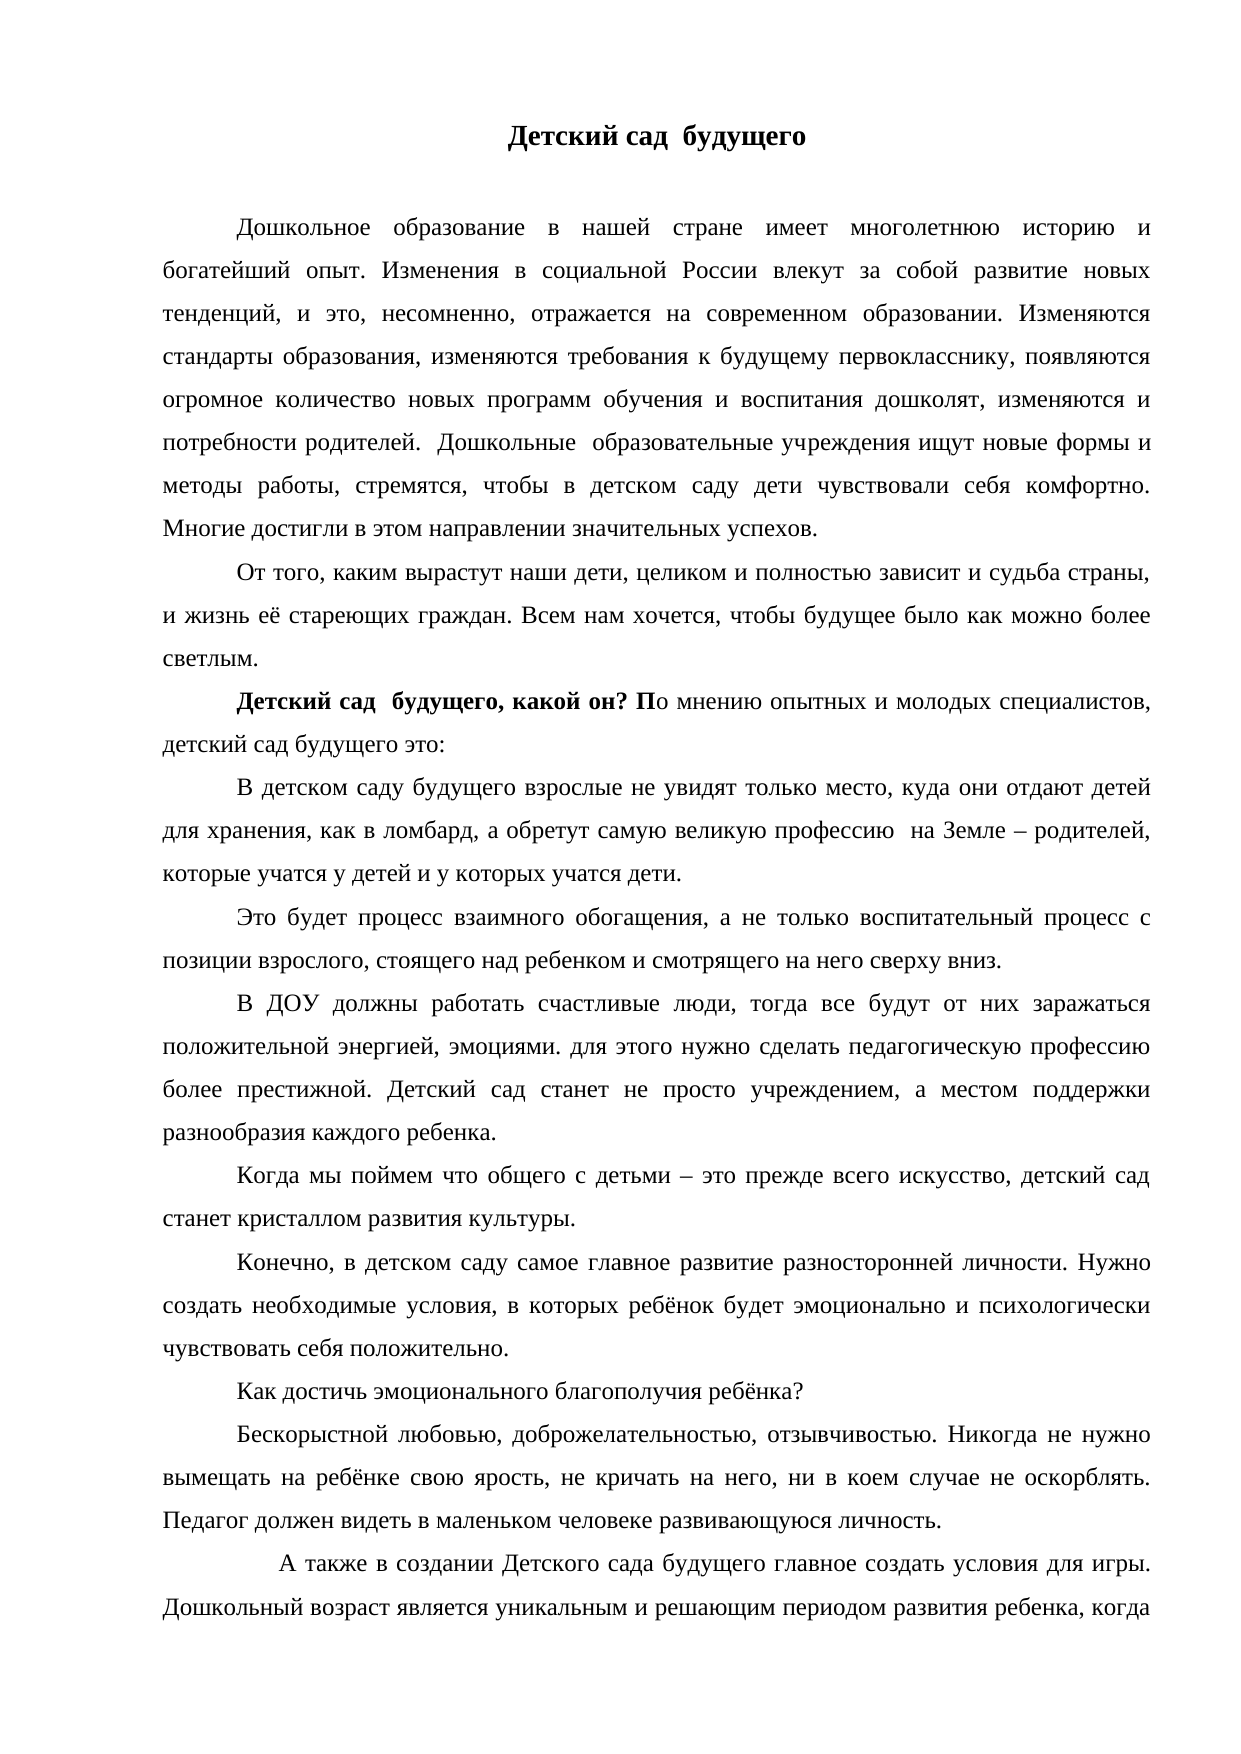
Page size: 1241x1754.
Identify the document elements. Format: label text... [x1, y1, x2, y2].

text Бескорыстной любовью, доброжелательностью, отзывчивостью. Никогда не нужно вымещать на ребёнке свою ярость, не кричать на него, ни в коем случае не оскорблять. Педагог должен видеть в маленьком человеке развивающуюся личность. [162, 1419, 1152, 1534]
text В детском саду будущего взрослые не увидят только место, куда они отдают детей для хранения, как в ломбард, а обретут самую великую профессию на Земле – родителей, которые учатся у детей и у которых учатся дети. [162, 772, 1152, 887]
text Когда мы поймем что общего с детьми – это прежде всего искусство, детский сад станет кристаллом развития культуры. [162, 1160, 1152, 1232]
text Конечно, в детском саду самое главное развитие разносторонней личности. Нужно создать необходимые условия, в которых ребёнок будет эмоционально и психологически чувствовать себя положительно. [162, 1247, 1152, 1362]
text Детский сад будущего, какой он? По мнению опытных и молодых специалистов, детский сад будущего это: [162, 686, 1152, 758]
text От того, каким вырастут наши дети, целиком и полностью зависит и судьба страны, и жизнь её стареющих граждан. Всем нам хочется, чтобы будущее было как можно более светлым. [162, 557, 1152, 672]
text Дошкольное образование в нашей стране имеет многолетнюю историю и богатейший опыт. Изменения в социальной России влекут за собой развитие новых тенденций, и это, несомненно, отражается на современном образовании. Изменяются стандарты образования, изменяются требования к будущему первокласснику, появляются огромное количество новых программ обучения и воспитания дошколят, изменяются и потребности родителей. Дошкольные образовательные учреждения ищут новые формы и методы работы, стремятся, чтобы в детском саду дети чувствовали себя комфортно. Многие достигли в этом направлении значительных успехов. [162, 313, 1152, 449]
text Детский сад будущего [162, 118, 1152, 152]
text Дошкольное образование в нашей стране имеет многолетнюю историю и богатейший опыт. Изменения в социальной России влекут за собой развитие новых тенденций, и это, несомненно, отражается на современном образовании. Изменяются стандарты образования, изменяются требования к будущему первокласснику, появляются огромное количество новых программ обучения и воспитания дошколят, изменяются и потребности родителей. Дошкольные образовательные учреждения ищут новые формы и методы работы, стремятся, чтобы в детском саду дети чувствовали себя комфортно. Многие достигли в этом направлении значительных успехов. [162, 450, 1152, 542]
text В ДОУ должны работать счастливые люди, тогда все будут от них заражаться положительной энергией, эмоциями. для этого нужно сделать педагогическую профессию более престижной. Детский сад станет не просто учреждением, а местом поддержки разнообразия каждого ребенка. [162, 988, 1152, 1146]
text Как достичь эмоционального благополучия ребёнка? [162, 1376, 1152, 1405]
text Дошкольное образование в нашей стране имеет многолетнюю историю и богатейший опыт. Изменения в социальной России влекут за собой развитие новых тенденций, и это, несомненно, отражается на современном образовании. Изменяются стандарты образования, изменяются требования к будущему первокласснику, появляются огромное количество новых программ обучения и воспитания дошколят, изменяются и потребности родителей. Дошкольные образовательные учреждения ищут новые формы и методы работы, стремятся, чтобы в детском саду дети чувствовали себя комфортно. Многие достигли в этом направлении значительных успехов. [162, 212, 1152, 310]
text Это будет процесс взаимного обогащения, а не только воспитательный процесс с позиции взрослого, стоящего над ребенком и смотрящего на него сверху вниз. [162, 902, 1152, 973]
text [162, 1548, 1152, 1620]
